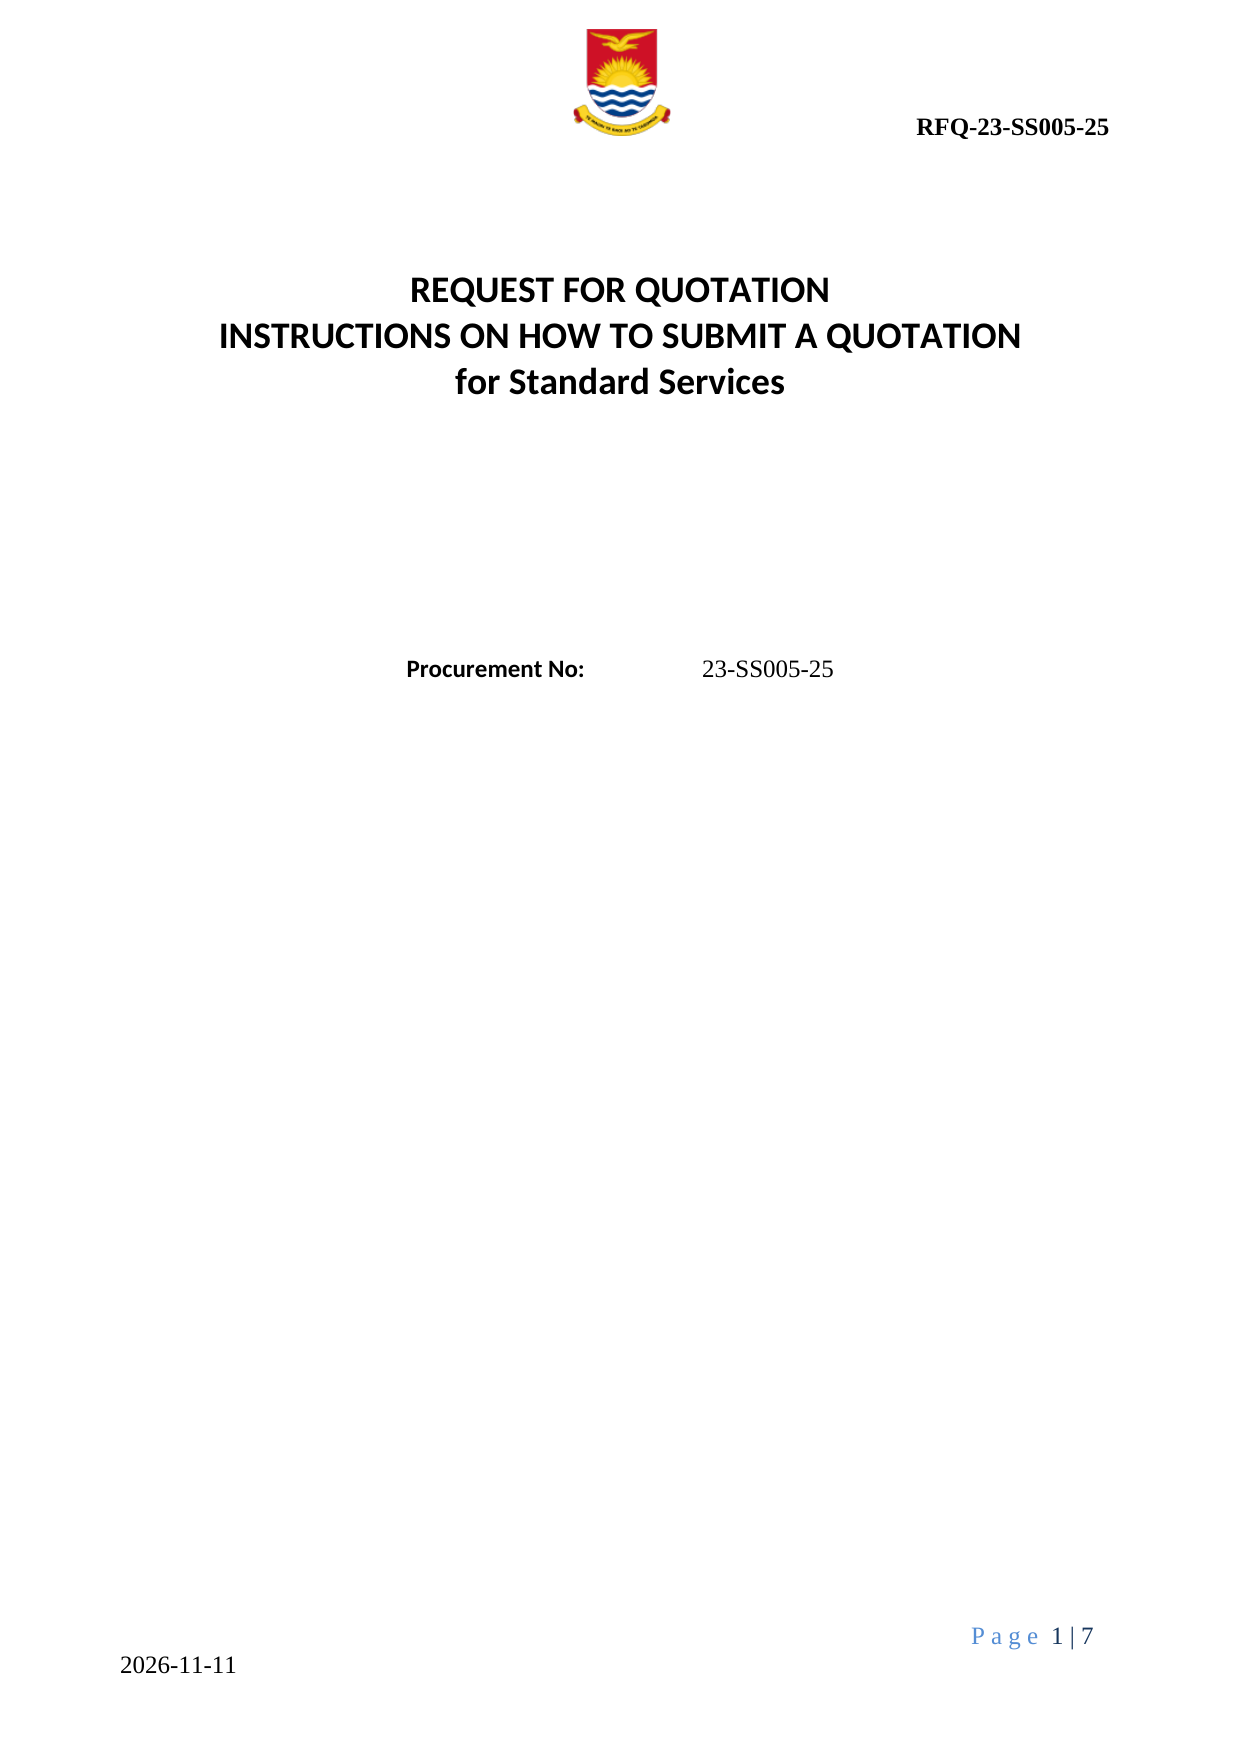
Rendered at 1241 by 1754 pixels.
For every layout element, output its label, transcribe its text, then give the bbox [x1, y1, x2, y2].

text REQUEST FOR QUOTATION INSTRUCTIONS ON HOW TO SUBMIT A QUOTATION for Standard Services [120, 266, 1120, 403]
text Procurement No: 23-SS005-25 [120, 653, 1120, 684]
picture [573, 29, 671, 136]
